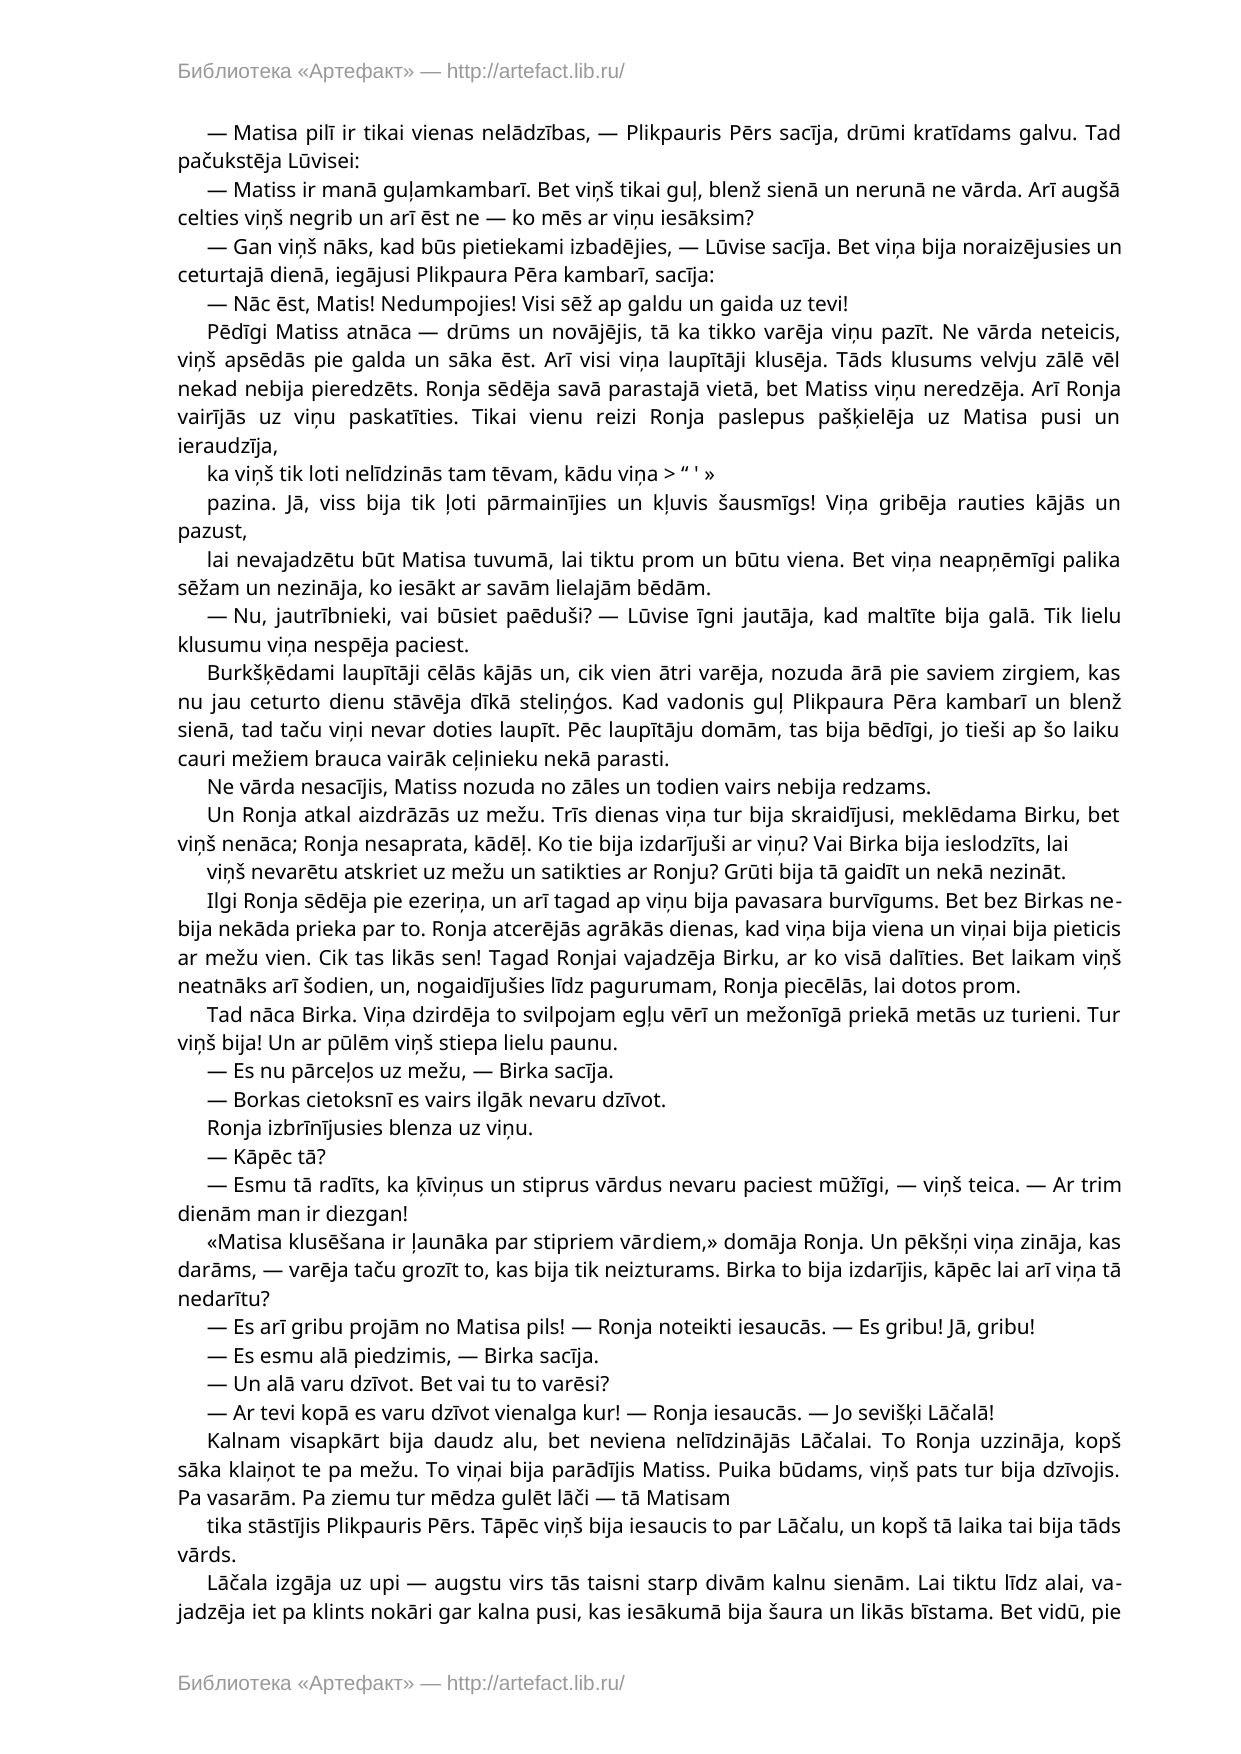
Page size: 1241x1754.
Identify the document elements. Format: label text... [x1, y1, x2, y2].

text Ronja izbrīnījusies blenza uz viņu. [177, 1113, 1122, 1142]
text Ilgi Ronja sēdēja pie ezeriņa, un arī tagad ap viņu bija pavasara burvīgums. Bet bez Birkas nebija nekāda prieka par to. Ronja atcerējās agrākās dienas, kad viņa bija viena un viņai bija pieticis ar mežu vien. Cik tas likās sen! Tagad Ronjai vajadzēja Birku, ar ko visā dalīties. Bet laikam viņš neatnāks arī šodien, un, nogaidījušies līdz pagurumam, Ronja piecēlās, lai dotos prom. [177, 886, 1122, 1000]
text lai nevajadzētu būt Matisa tuvumā, lai tiktu prom un būtu viena. Bet viņa neapņēmīgi palika sēžam un nezināja, ko iesākt ar savām lielajām bēdām. [177, 545, 1122, 602]
text — Matiss ir manā guļamkambarī. Bet viņš tikai guļ, blenž sienā un nerunā ne vārda. Arī augšā celties viņš negrib un arī ēst ne — ko mēs ar viņu iesāksim? [177, 175, 1122, 232]
text Burkšķēdami laupītāji cēlās kājās un, cik vien ātri varēja, nozuda ārā pie saviem zirgiem, kas nu jau ceturto dienu stāvēja dīkā steliņģos. Kad vadonis guļ Plikpaura Pēra kambarī un blenž sienā, tad taču viņi nevar doties laupīt. Pēc laupītāju domām, tas bija bēdīgi, jo tieši ap šo laiku cauri mežiem brauca vairāk ceļinieku nekā parasti. [177, 658, 1122, 772]
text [177, 1568, 1122, 1625]
text — Matisa pilī ir tikai vienas nelādzības, — Plikpauris Pērs sacīja, drūmi kratīdams galvu. Tad pačukstēja Lūvisei: [177, 118, 1122, 175]
text «Matisa klusēšana ir ļaunāka par stipriem vārdiem,» domāja Ronja. Un pēkšņi viņa zināja, kas darāms, — varēja taču grozīt to, kas bija tik neizturams. Birka to bija izdarījis, kāpēc lai arī viņa tā nedarītu? [177, 1227, 1122, 1312]
text tika stāstījis Plikpauris Pērs. Tāpēc viņš bija iesaucis to par Lāčalu, un kopš tā laika tai bija tāds vārds. [177, 1512, 1122, 1568]
text Kalnam visapkārt bija daudz alu, bet neviena nelīdzinājās Lāčalai. To Ronja uzzināja, kopš sāka klaiņot te pa mežu. To viņai bija parādījis Matiss. Puika būdams, viņš pats tur bija dzīvojis. Pa vasarām. Pa ziemu tur mēdza gulēt lāči — tā Matisam [177, 1426, 1122, 1512]
text — Gan viņš nāks, kad būs pietiekami izbadējies, — Lūvise sacīja. Bet viņa bija noraizējusies un ceturtajā dienā, iegājusi Plikpaura Pēra kambarī, sacīja: [177, 232, 1122, 289]
text — Es arī gribu projām no Matisa pils! — Ronja noteikti iesaucās. — Es gribu! Jā, gribu! [177, 1312, 1122, 1341]
text viņš nevarētu atskriet uz mežu un satikties ar Ronju? Grūti bija tā gaidīt un nekā nezināt. [177, 857, 1122, 886]
text Ne vārda nesacījis, Matiss nozuda no zāles un todien vairs nebija redzams. [177, 772, 1122, 801]
text — Es esmu alā piedzimis, — Birka sacīja. [177, 1341, 1122, 1369]
text pazina. Jā, viss bija tik ļoti pārmainījies un kļuvis šausmīgs! Viņa gribēja rauties kājās un pazust, [177, 488, 1122, 545]
text — Es nu pārceļos uz mežu, — Birka sacīja. [177, 1057, 1122, 1085]
text — Ar tevi kopā es varu dzīvot vienalga kur! — Ronja iesaucās. — Jo sevišķi Lāčalā! [177, 1398, 1122, 1426]
text Un Ronja atkal aizdrāzās uz mežu. Trīs dienas viņa tur bija skraidījusi, meklēdama Birku, bet viņš nenāca; Ronja nesaprata, kādēļ. Ko tie bija izdarījuši ar viņu? Vai Birka bija ieslodzīts, lai [177, 801, 1122, 857]
text — Kāpēc tā? [177, 1142, 1122, 1170]
text — Nu, jautrībnieki, vai būsiet paēduši? — Lūvise īgni jautāja, kad maltīte bija galā. Tik lielu klusumu viņa nespēja paciest. [177, 602, 1122, 658]
text — Esmu tā radīts, ka ķīviņus un stiprus vārdus nevaru paciest mūžīgi, — viņš teica. — Ar trim dienām man ir diezgan! [177, 1170, 1122, 1227]
text Pēdīgi Matiss atnāca — drūms un novājējis, tā ka tikko varēja viņu pazīt. Ne vārda neteicis, viņš apsēdās pie galda un sāka ēst. Arī visi viņa laupītāji klusēja. Tāds klusums velvju zālē vēl nekad nebija pieredzēts. Ronja sēdēja savā parastajā vietā, bet Matiss viņu neredzēja. Arī Ronja vairījās uz viņu paskatīties. Tikai vienu reizi Ronja paslepus pašķielēja uz Matisa pusi un ieraudzīja, [177, 317, 1122, 459]
text Tad nāca Birka. Viņa dzirdēja to svilpojam egļu vērī un mežonīgā priekā metās uz turieni. Tur viņš bija! Un ar pūlēm viņš stiepa lielu paunu. [177, 1000, 1122, 1057]
text — Un alā varu dzīvot. Bet vai tu to varēsi? [177, 1369, 1122, 1398]
text — Borkas cietoksnī es vairs ilgāk nevaru dzīvot. [177, 1085, 1122, 1113]
text — Nāc ēst, Matis! Nedumpojies! Visi sēž ap galdu un gaida uz tevi! [177, 289, 1122, 317]
text ka viņš tik loti nelīdzinās tam tēvam, kādu viņa > “ ' » [177, 459, 1122, 488]
